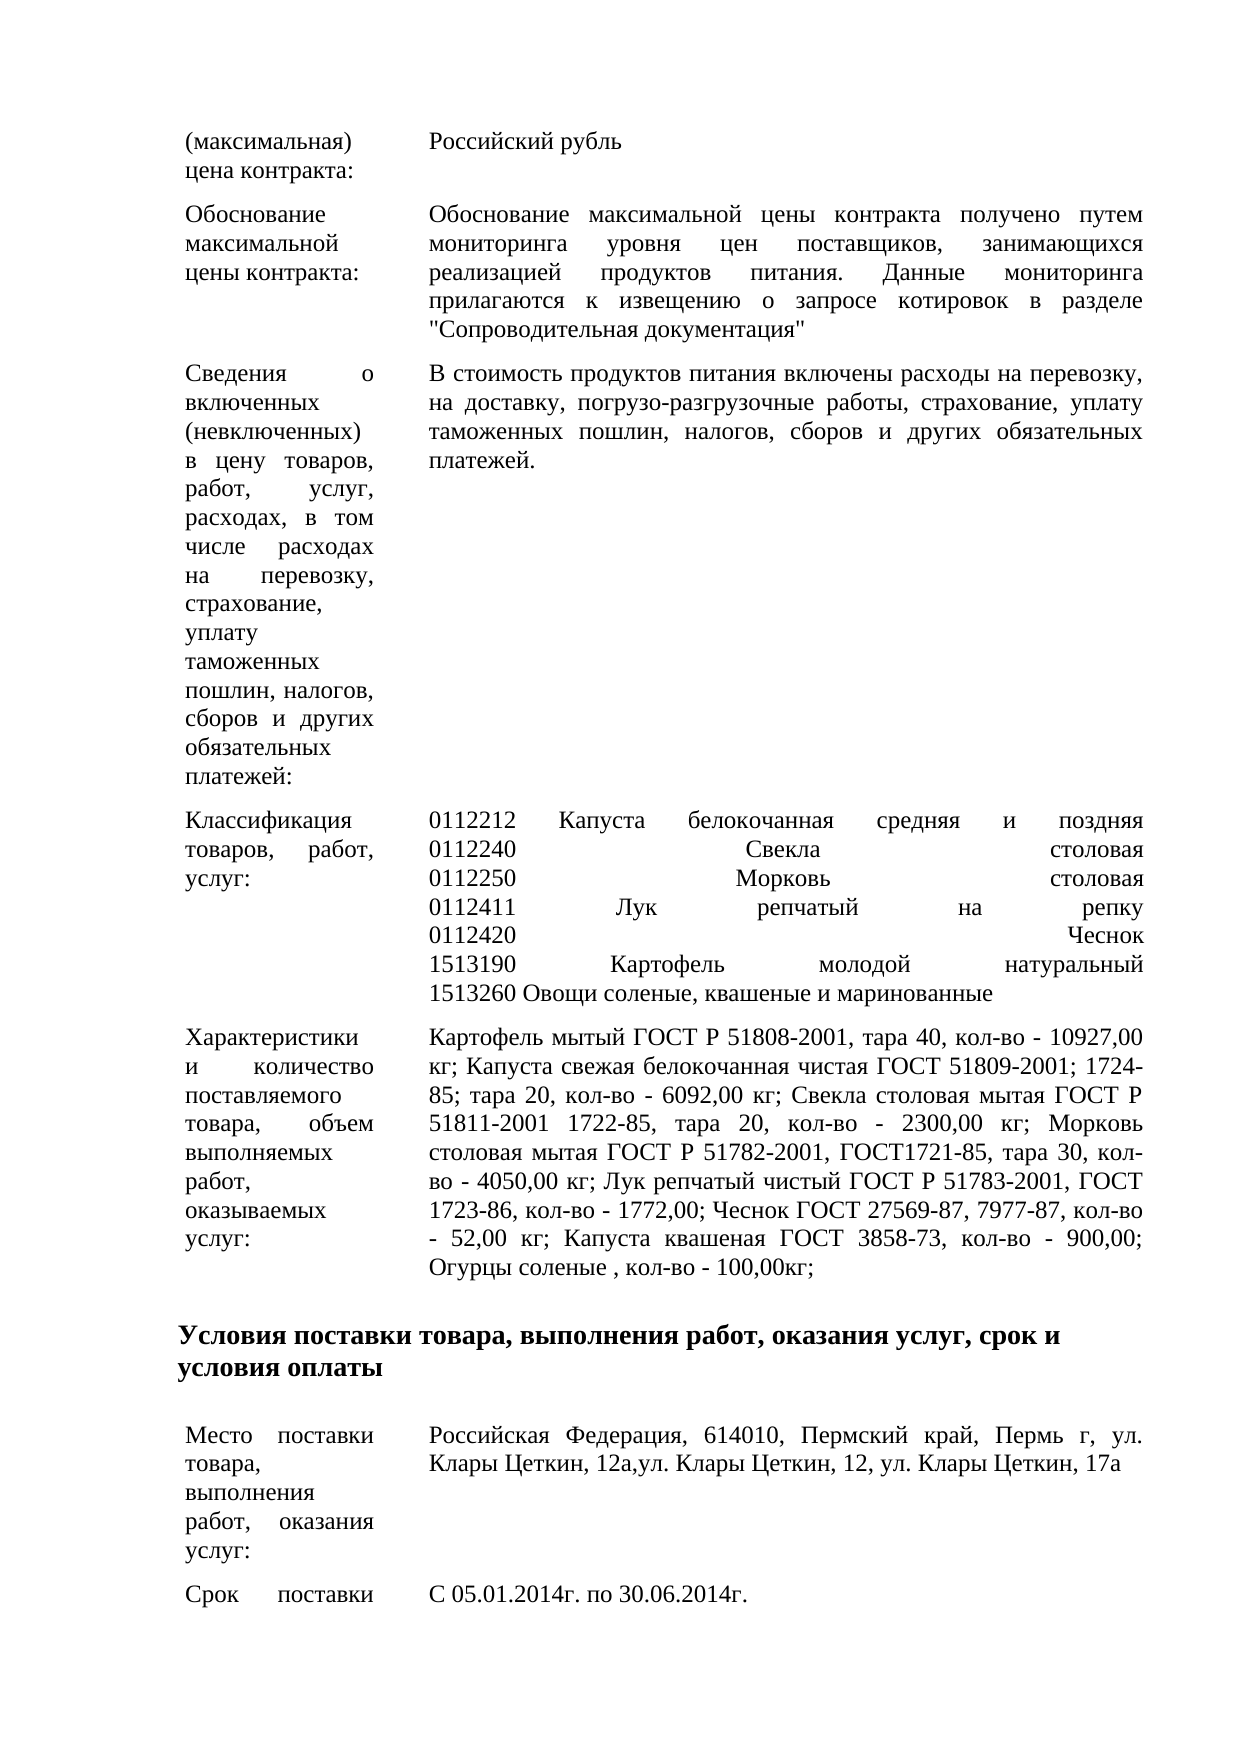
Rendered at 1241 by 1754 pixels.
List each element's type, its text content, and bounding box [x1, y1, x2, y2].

table_cell В стоимость продуктов питания включены расходы на перевозку, на доставку, погрузо-разгрузочные работы, страхование, уплату таможенных пошлин, налогов, сборов и других обязательных платежей. [421, 351, 1152, 797]
text Условия поставки товара, выполнения работ, оказания услуг, срок и условия оплаты [177, 1318, 1152, 1383]
table_cell Сведения о включенных (невключенных) в цену товаров, работ, услуг, расходах, в том числе расходах на перевозку, страхование, уплату таможенных пошлин, налогов, сборов и других обязательных платежей: [177, 351, 421, 797]
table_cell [421, 118, 1152, 191]
table_cell Характеристики и количество поставляемого товара, объем выполняемых работ, оказываемых услуг: [177, 1014, 421, 1289]
table_cell Картофель мытый ГОСТ Р 51808-2001, тара 40, кол-во - 10927,00 кг; Капуста свежая белокочанная чистая ГОСТ 51809-2001; 1724-85; тара 20, кол-во - 6092,00 кг; Свекла столовая мытая ГОСТ Р 51811-2001 1722-85, тара 20, кол-во - 2300,00 кг; Морковь столовая мытая ГОСТ Р 51782-2001, ГОСТ1721-85, тара 30, кол-во - 4050,00 кг; Лук репчатый чистый ГОСТ Р 51783-2001, ГОСТ 1723-86, кол-во - 1772,00; Чеснок ГОСТ 27569-87, 7977-87, кол-во - 52,00 кг; Капуста квашеная ГОСТ 3858-73, кол-во - 900,00; Огурцы соленые , кол-во - 100,00кг; [421, 1014, 1152, 1289]
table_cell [421, 1571, 1152, 1616]
table_cell Обоснование максимальной цены контракта: [177, 191, 421, 351]
table_cell 0112212 Капуста белокочанная средняя и поздняя 0112240 Свекла столовая 0112250 Морковь столовая 0112411 Лук репчатый на репку 0112420 Чеснок 1513190 Картофель молодой натуральный 1513260 Овощи соленые, квашеные и маринованные [421, 798, 1152, 1014]
table_cell Обоснование максимальной цены контракта получено путем мониторинга уровня цен поставщиков, занимающихся реализацией продуктов питания. Данные мониторинга прилагаются к извещению о запросе котировок в разделе "Сопроводительная документация" [421, 191, 1152, 351]
table_cell Классификация товаров, работ, услуг: [177, 798, 421, 1014]
table_header Российская Федерация, 614010, Пермский край, Пермь г, ул. Клары Цеткин, 12а,ул. Клары Цеткин, 12, ул. Клары Цеткин, 17а [421, 1412, 1152, 1571]
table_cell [177, 1571, 421, 1616]
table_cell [177, 118, 421, 191]
table_header Место поставки товара, выполнения работ, оказания услуг: [177, 1412, 421, 1571]
